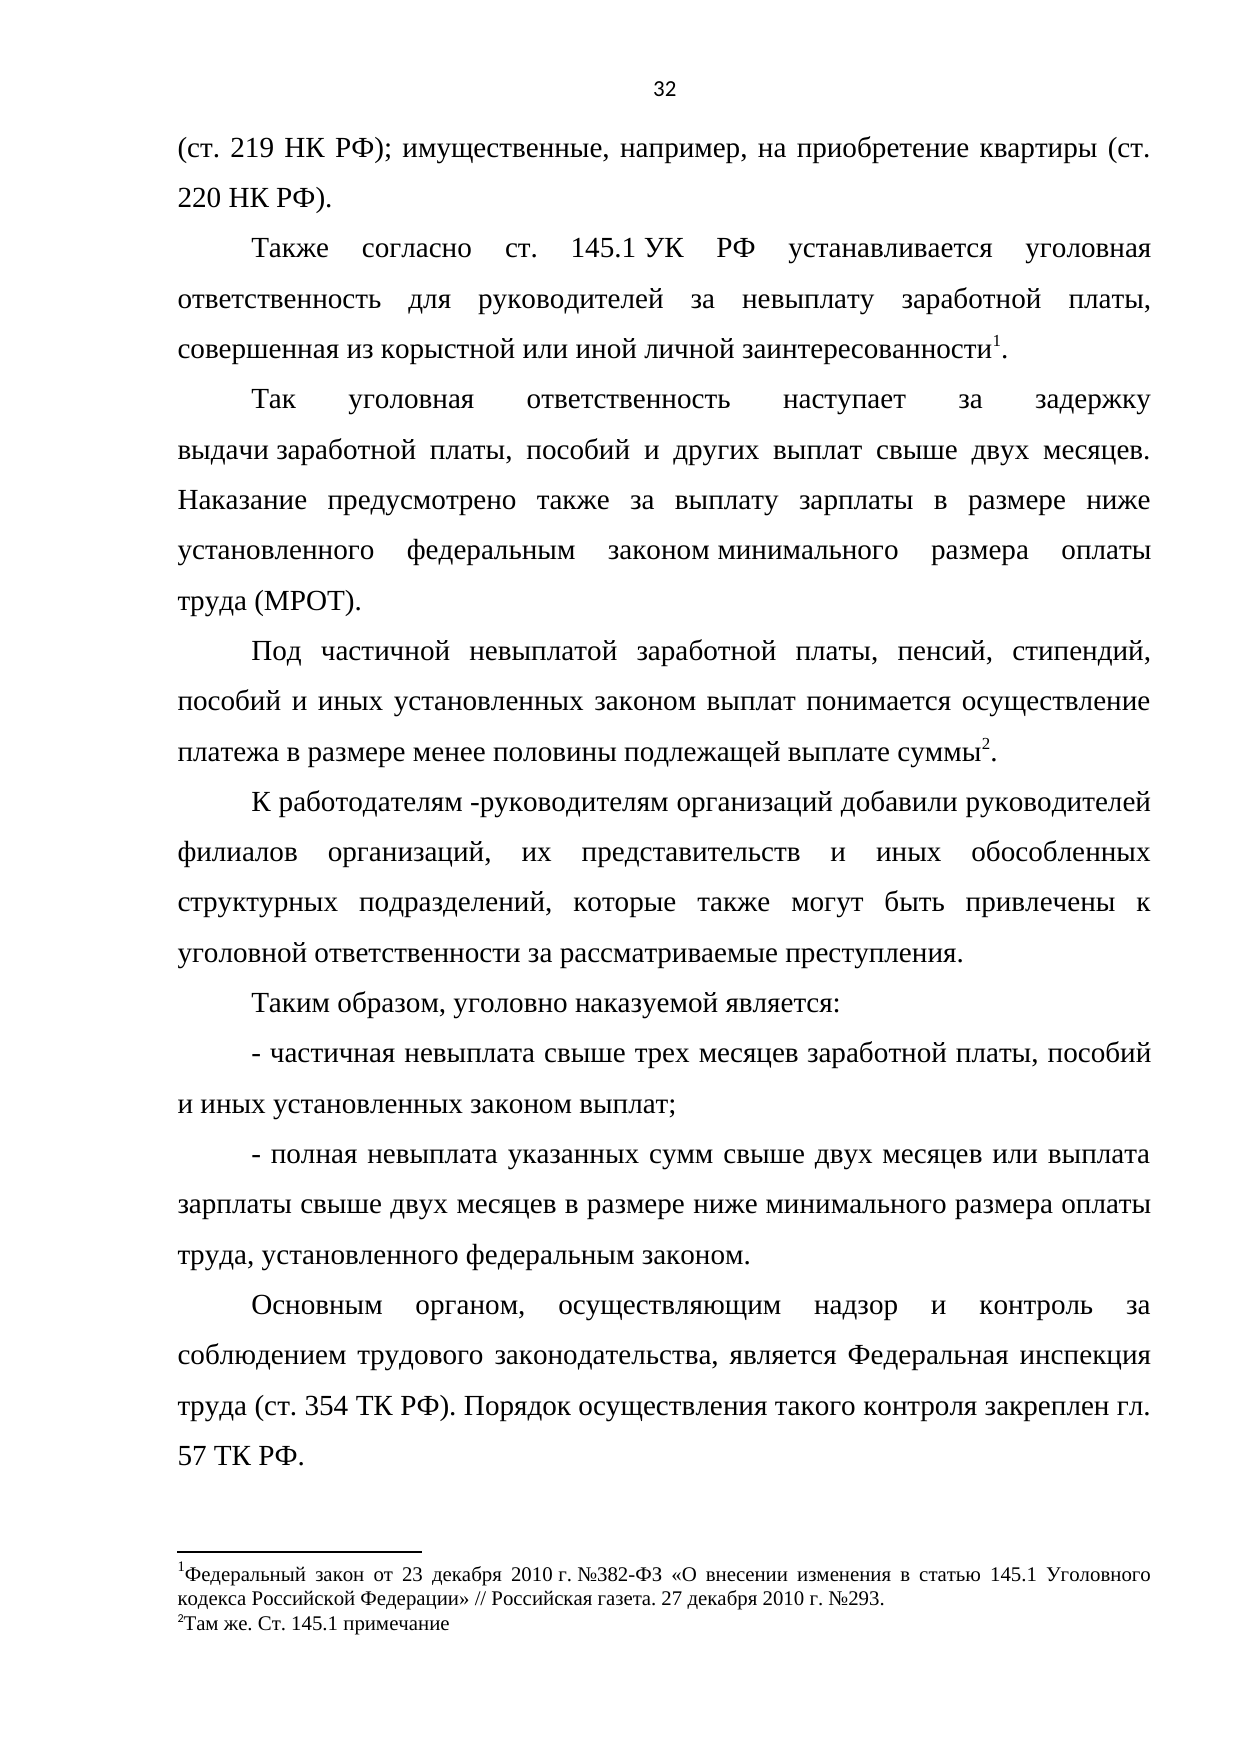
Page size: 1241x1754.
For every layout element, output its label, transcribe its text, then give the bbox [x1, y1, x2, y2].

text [177, 130, 1152, 214]
text К работодателям -руководителям организаций добавили руководителей филиалов организаций, их представительств и иных обособленных структурных подразделений, которые также могут быть привлечены к уголовной ответственности за рассматриваемые преступления. [177, 784, 1152, 968]
text Под частичной невыплатой заработной платы, пенсий, стипендий, пособий и иных установленных законом выплат понимается осуществление платежа в размере менее половины подлежащей выплате суммы. [177, 633, 1152, 767]
text Так уголовная ответственность наступает за задержку выдачи заработной платы, пособий и других выплат свыше двух месяцев. Наказание предусмотрено также за выплату зарплаты в размере ниже установленного федеральным законом минимального размера оплаты труда (МРОТ). [177, 381, 1152, 616]
text Также согласно ст. 145.1 УК РФ устанавливается уголовная ответственность для руководителей за невыплату заработной платы, совершенная из корыстной или иной личной заинтересованности. [177, 231, 1152, 365]
text - полная невыплата указанных сумм свыше двух месяцев или выплата зарплаты свыше двух месяцев в размере ниже минимального размера оплаты труда, установленного федеральным законом. [177, 1136, 1152, 1270]
text Таким образом, уголовно наказуемой является: [177, 985, 1152, 1019]
text - частичная невыплата свыше трех месяцев заработной платы, пособий и иных установленных законом выплат; [177, 1036, 1152, 1119]
text Основным органом, осуществляющим надзор и контроль за соблюдением трудового законодательства, является Федеральная инспекция труда (ст. 354 ТК РФ). Порядок осуществления такого контроля закреплен гл. 57 ТК РФ. [177, 1287, 1152, 1472]
